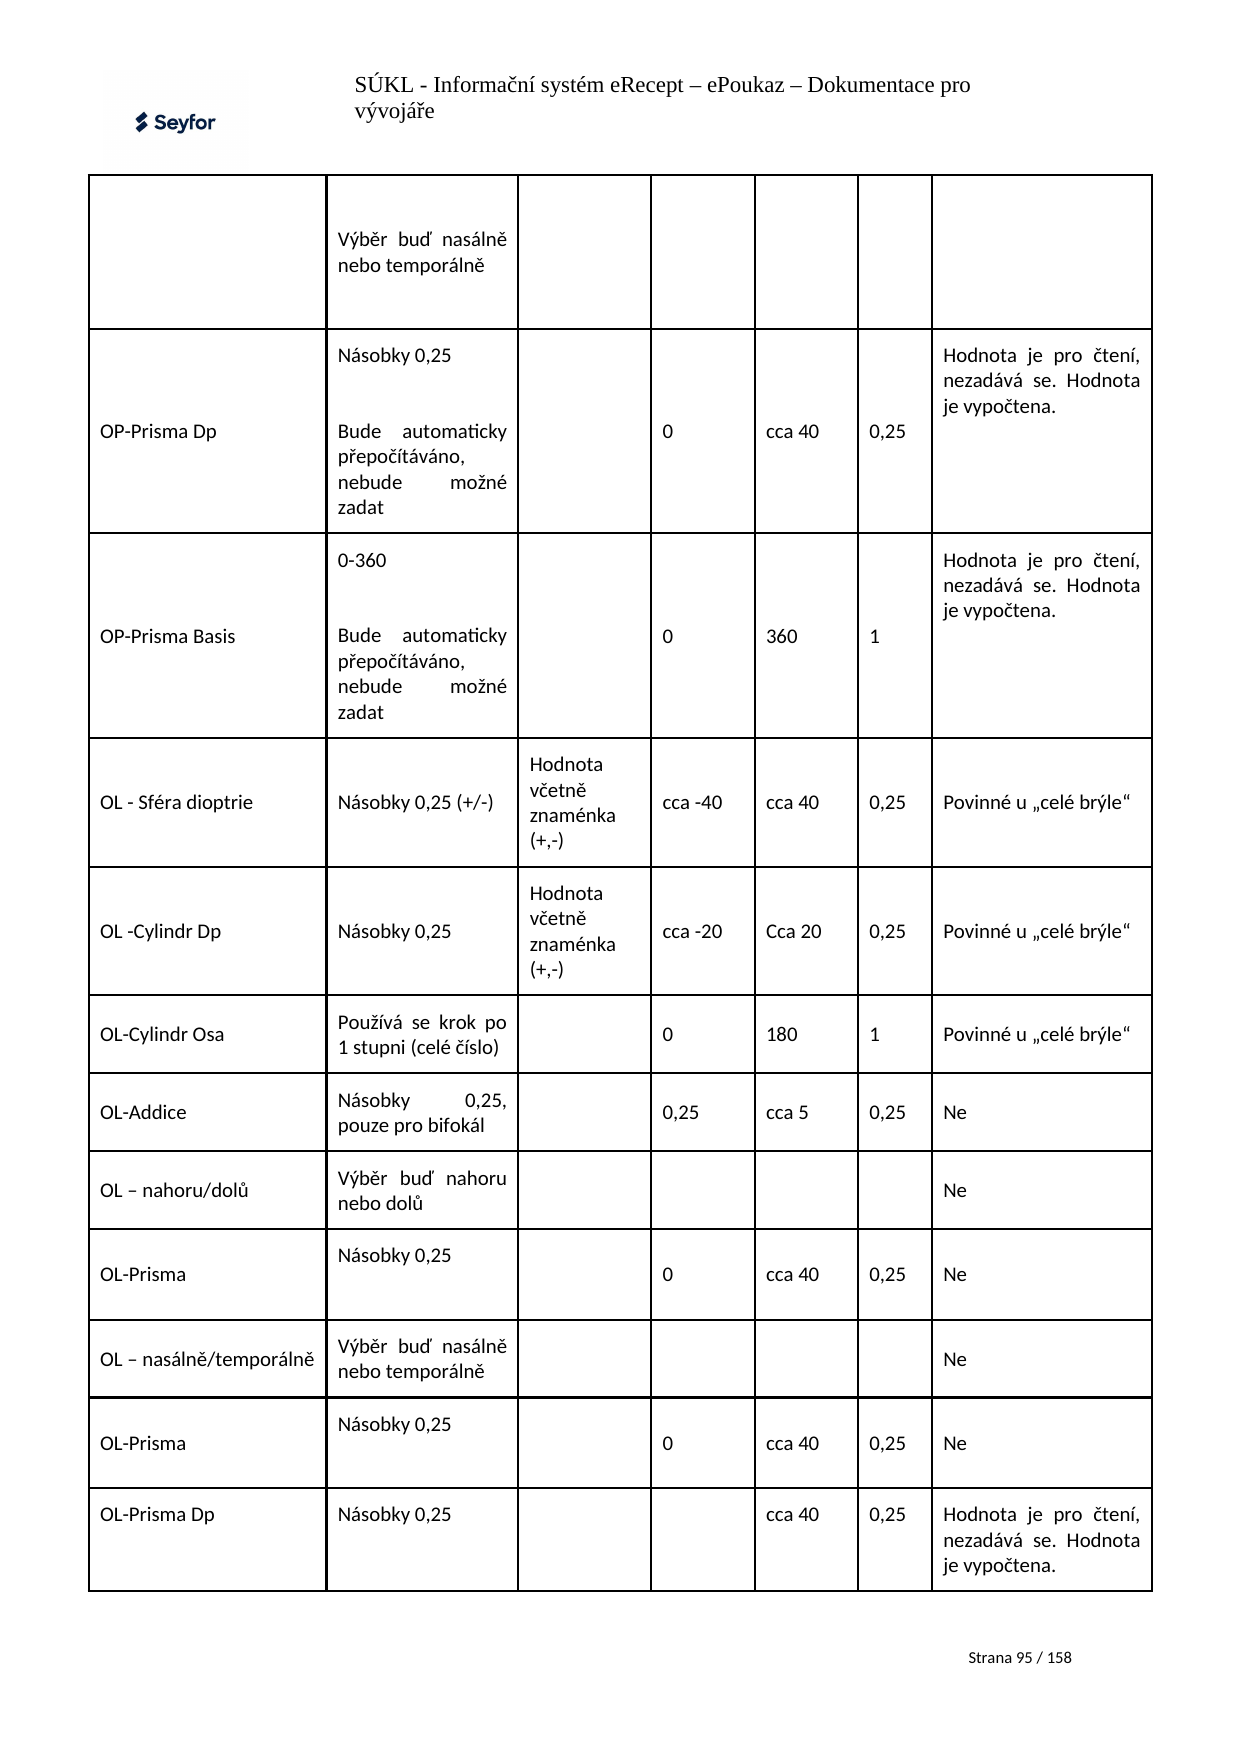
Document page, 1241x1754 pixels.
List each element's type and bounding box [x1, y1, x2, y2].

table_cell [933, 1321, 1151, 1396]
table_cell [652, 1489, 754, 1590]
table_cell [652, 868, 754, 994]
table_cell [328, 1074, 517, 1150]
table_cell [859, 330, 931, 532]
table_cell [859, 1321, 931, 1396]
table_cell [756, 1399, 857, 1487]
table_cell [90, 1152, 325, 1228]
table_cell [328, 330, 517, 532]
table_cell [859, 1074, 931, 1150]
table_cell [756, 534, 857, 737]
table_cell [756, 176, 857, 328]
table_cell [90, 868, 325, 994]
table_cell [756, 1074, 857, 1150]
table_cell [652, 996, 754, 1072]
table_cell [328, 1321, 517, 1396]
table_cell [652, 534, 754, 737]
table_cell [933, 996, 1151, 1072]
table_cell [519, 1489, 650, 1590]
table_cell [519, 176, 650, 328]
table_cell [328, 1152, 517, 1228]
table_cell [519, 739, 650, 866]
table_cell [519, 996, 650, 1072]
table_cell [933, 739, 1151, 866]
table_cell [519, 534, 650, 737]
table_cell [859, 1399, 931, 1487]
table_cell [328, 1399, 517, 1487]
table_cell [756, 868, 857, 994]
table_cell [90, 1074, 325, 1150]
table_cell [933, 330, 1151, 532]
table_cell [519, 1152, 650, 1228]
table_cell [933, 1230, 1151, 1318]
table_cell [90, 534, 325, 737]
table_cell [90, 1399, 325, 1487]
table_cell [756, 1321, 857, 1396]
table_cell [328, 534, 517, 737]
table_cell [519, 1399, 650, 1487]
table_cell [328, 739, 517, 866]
picture [102, 70, 249, 174]
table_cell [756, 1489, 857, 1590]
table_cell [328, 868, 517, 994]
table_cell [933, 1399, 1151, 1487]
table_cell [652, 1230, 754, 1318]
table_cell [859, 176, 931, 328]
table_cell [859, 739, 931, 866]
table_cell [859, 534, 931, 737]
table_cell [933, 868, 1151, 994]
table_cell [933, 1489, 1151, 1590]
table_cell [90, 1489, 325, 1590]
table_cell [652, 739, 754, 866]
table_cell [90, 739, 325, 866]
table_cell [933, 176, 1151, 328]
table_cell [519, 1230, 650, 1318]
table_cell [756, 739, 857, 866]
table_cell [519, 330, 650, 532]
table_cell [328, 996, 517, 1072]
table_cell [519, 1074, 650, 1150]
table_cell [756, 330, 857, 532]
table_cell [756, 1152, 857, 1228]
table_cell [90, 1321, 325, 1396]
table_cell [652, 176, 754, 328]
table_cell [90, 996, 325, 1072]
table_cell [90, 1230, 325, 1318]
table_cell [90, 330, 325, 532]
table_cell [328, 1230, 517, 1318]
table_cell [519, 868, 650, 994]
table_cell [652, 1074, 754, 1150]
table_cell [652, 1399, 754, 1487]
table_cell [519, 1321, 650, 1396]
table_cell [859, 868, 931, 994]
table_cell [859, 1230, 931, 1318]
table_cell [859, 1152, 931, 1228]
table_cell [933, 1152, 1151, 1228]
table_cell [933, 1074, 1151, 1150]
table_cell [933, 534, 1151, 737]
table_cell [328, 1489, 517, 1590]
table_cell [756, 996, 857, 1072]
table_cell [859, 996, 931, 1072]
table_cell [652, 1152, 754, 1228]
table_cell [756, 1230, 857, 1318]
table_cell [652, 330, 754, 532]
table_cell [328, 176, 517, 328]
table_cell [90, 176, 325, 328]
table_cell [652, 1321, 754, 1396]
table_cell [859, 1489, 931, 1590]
